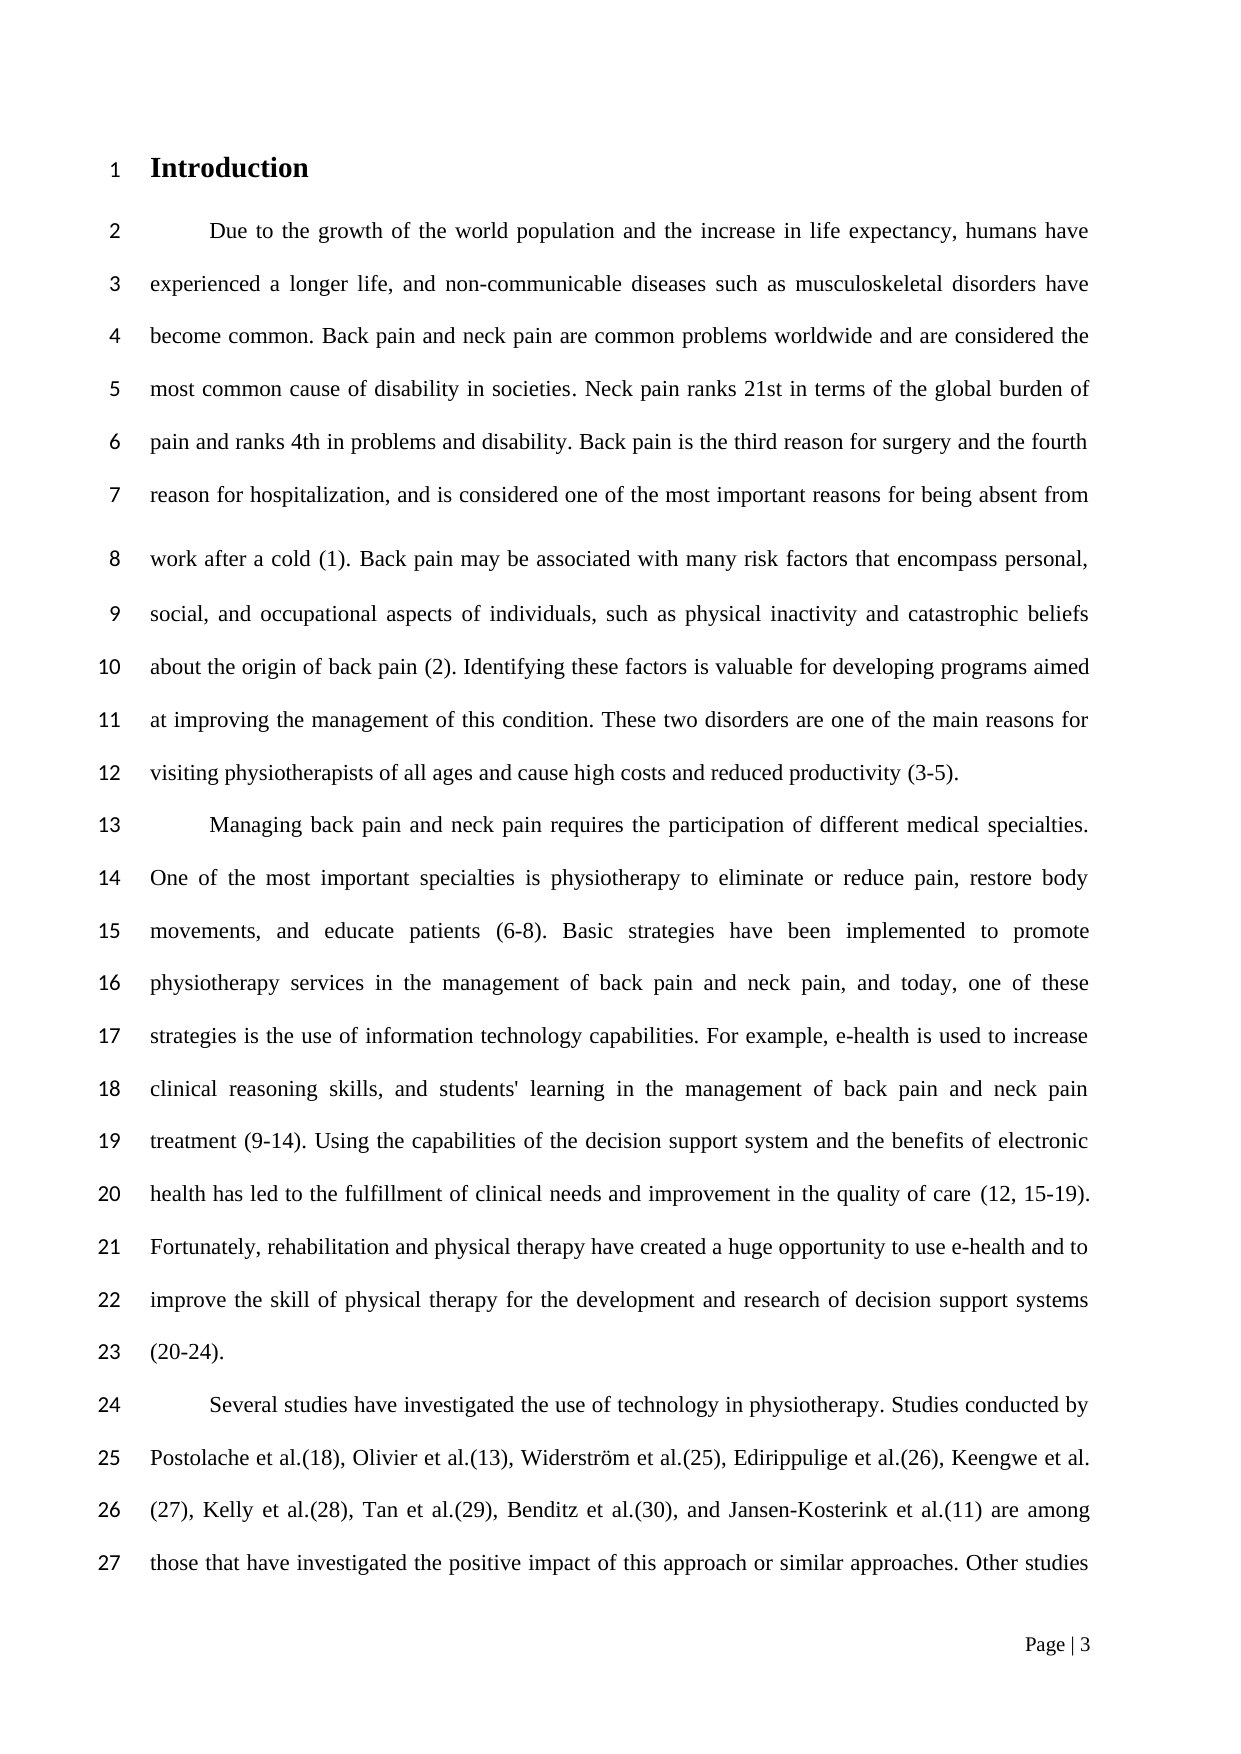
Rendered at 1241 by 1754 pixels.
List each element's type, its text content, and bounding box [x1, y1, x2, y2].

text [150, 1391, 1090, 1576]
text Managing back pain and neck pain requires the participation of different medical specialties. One of the most important specialties is physiotherapy to eliminate or reduce pain, restore body movements, and educate patients (6-8). Basic strategies have been implemented to promote physiotherapy services in the management of back pain and neck pain, and today, one of these strategies is the use of information technology capabilities. For example, e-health is used to increase clinical reasoning skills, and students' learning in the management of back pain and neck pain treatment (9-14). Using the capabilities of the decision support system and the benefits of electronic health has led to the fulfillment of clinical needs and improvement in the quality of care (12, 15-19). Fortunately, rehabilitation and physical therapy have created a huge opportunity to use e-health and to improve the skill of physical therapy for the development and research of decision support systems (20-24). [150, 811, 1090, 1365]
subtitle Introduction [150, 150, 1090, 183]
text Due to the growth of the world population and the increase in life expectancy, humans have experienced a longer life, and non-communicable diseases such as musculoskeletal disorders have become common. Back pain and neck pain are common problems worldwide and are considered the most common cause of disability in societies. Neck pain ranks 21st in terms of the global burden of pain and ranks 4th in problems and disability. Back pain is the third reason for surgery and the fourth reason for hospitalization, and is considered one of the most important reasons for being absent from work after a cold (1). Back pain may be associated with many risk factors that encompass personal, social, and occupational aspects of individuals, such as physical inactivity and catastrophic beliefs about the origin of back pain (2). Identifying these factors is valuable for developing programs aimed at improving the management of this condition. These two disorders are one of the main reasons for visiting physiotherapists of all ages and cause high costs and reduced productivity (3-5). [150, 217, 1090, 785]
